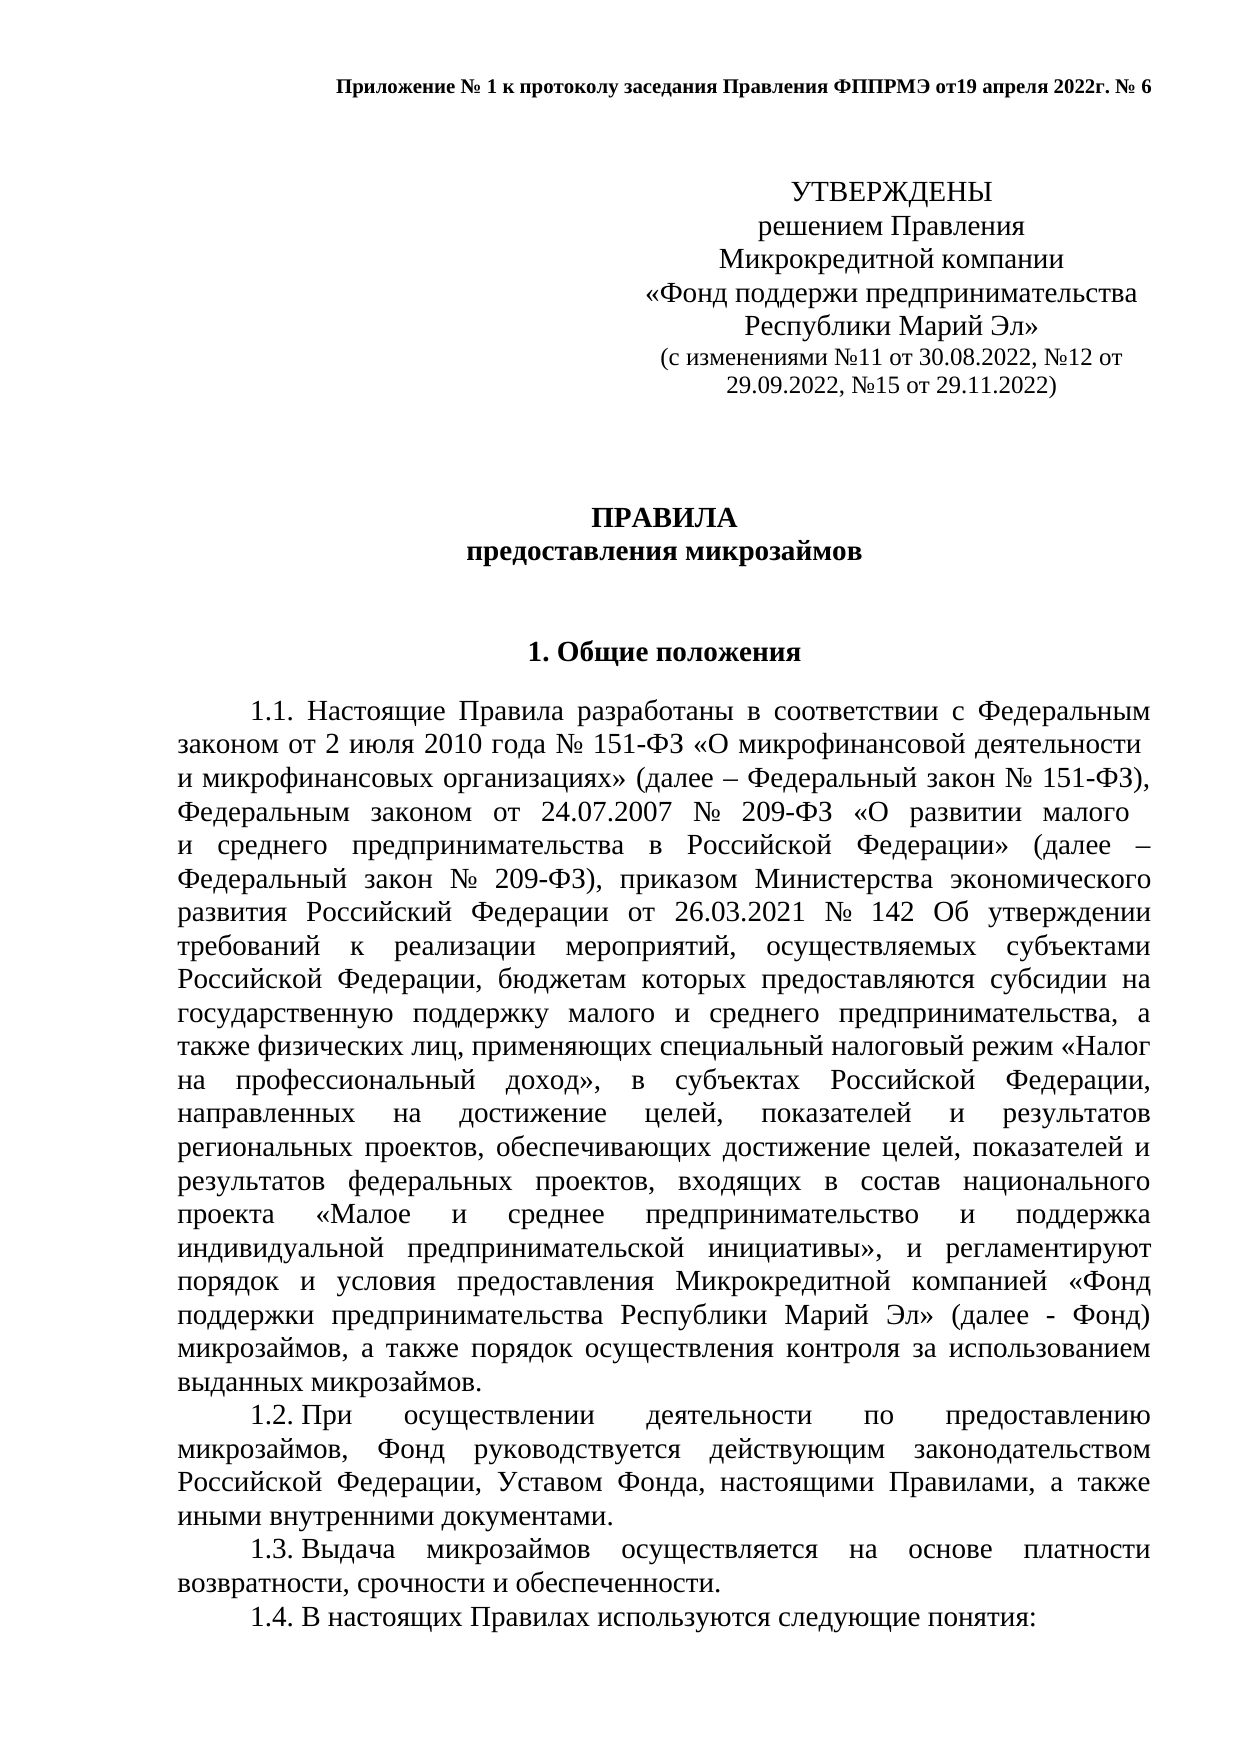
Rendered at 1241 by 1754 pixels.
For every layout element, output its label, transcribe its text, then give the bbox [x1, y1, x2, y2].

subtitle 1.2. При осуществлении деятельности по предоставлению микрозаймов, Фонд руководствуется действующим законодательством Российской Федерации, Уставом Фонда, настоящими Правилами, а также иными внутренними документами. [177, 1397, 1152, 1532]
text 1.4. В настоящих Правилах используются следующие понятия: [177, 1599, 1152, 1632]
text 1.3. Выдача микрозаймов осуществляется на основе платности возвратности, срочности и обеспеченности. [177, 1532, 1152, 1599]
text 1. Общие положения [177, 634, 1152, 668]
table_header УТВЕРЖДЕНЫ решением Правления Микрокредитной компании «Фонд поддержи предпринимательства Республики Марий Эл» (с изменениями №11 от 30.08.2022, №12 от 29.09.2022, №15 от 29.11.2022) [620, 174, 1163, 466]
text 1.1. Настоящие Правила разработаны в соответствии с Федеральным законом от 2 июля 2010 года № 151-ФЗ «О микрофинансовой деятельности и микрофинансовых организациях» (далее – Федеральный закон № 151-ФЗ), Федеральным законом от 24.07.2007 № 209-ФЗ «О развитии малого и среднего предпринимательства в Российской Федерации» (далее – Федеральный закон № 209-ФЗ), приказом Министерства экономического развития Российский Федерации от 26.03.2021 № 142 Об утверждении требований к реализации мероприятий, осуществляемых субъектами Российской Федерации, бюджетам которых предоставляются субсидии на государственную поддержку малого и среднего предпринимательства, а также физических лиц, применяющих специальный налоговый режим «Налог на профессиональный доход», в субъектах Российской Федерации, направленных на достижение целей, показателей и результатов региональных проектов, обеспечивающих достижение целей, показателей и результатов федеральных проектов, входящих в состав национального проекта «Малое и среднее предпринимательство и поддержка индивидуальной предпринимательской инициативы», и регламентируют порядок и условия предоставления Микрокредитной компанией «Фонд поддержки предпринимательства Республики Марий Эл» (далее - Фонд) микрозаймов, а также порядок осуществления контроля за использованием выданных микрозаймов. [177, 693, 1152, 1397]
text предоставления микрозаймов [177, 533, 1152, 567]
text ПРАВИЛА [177, 500, 1152, 533]
